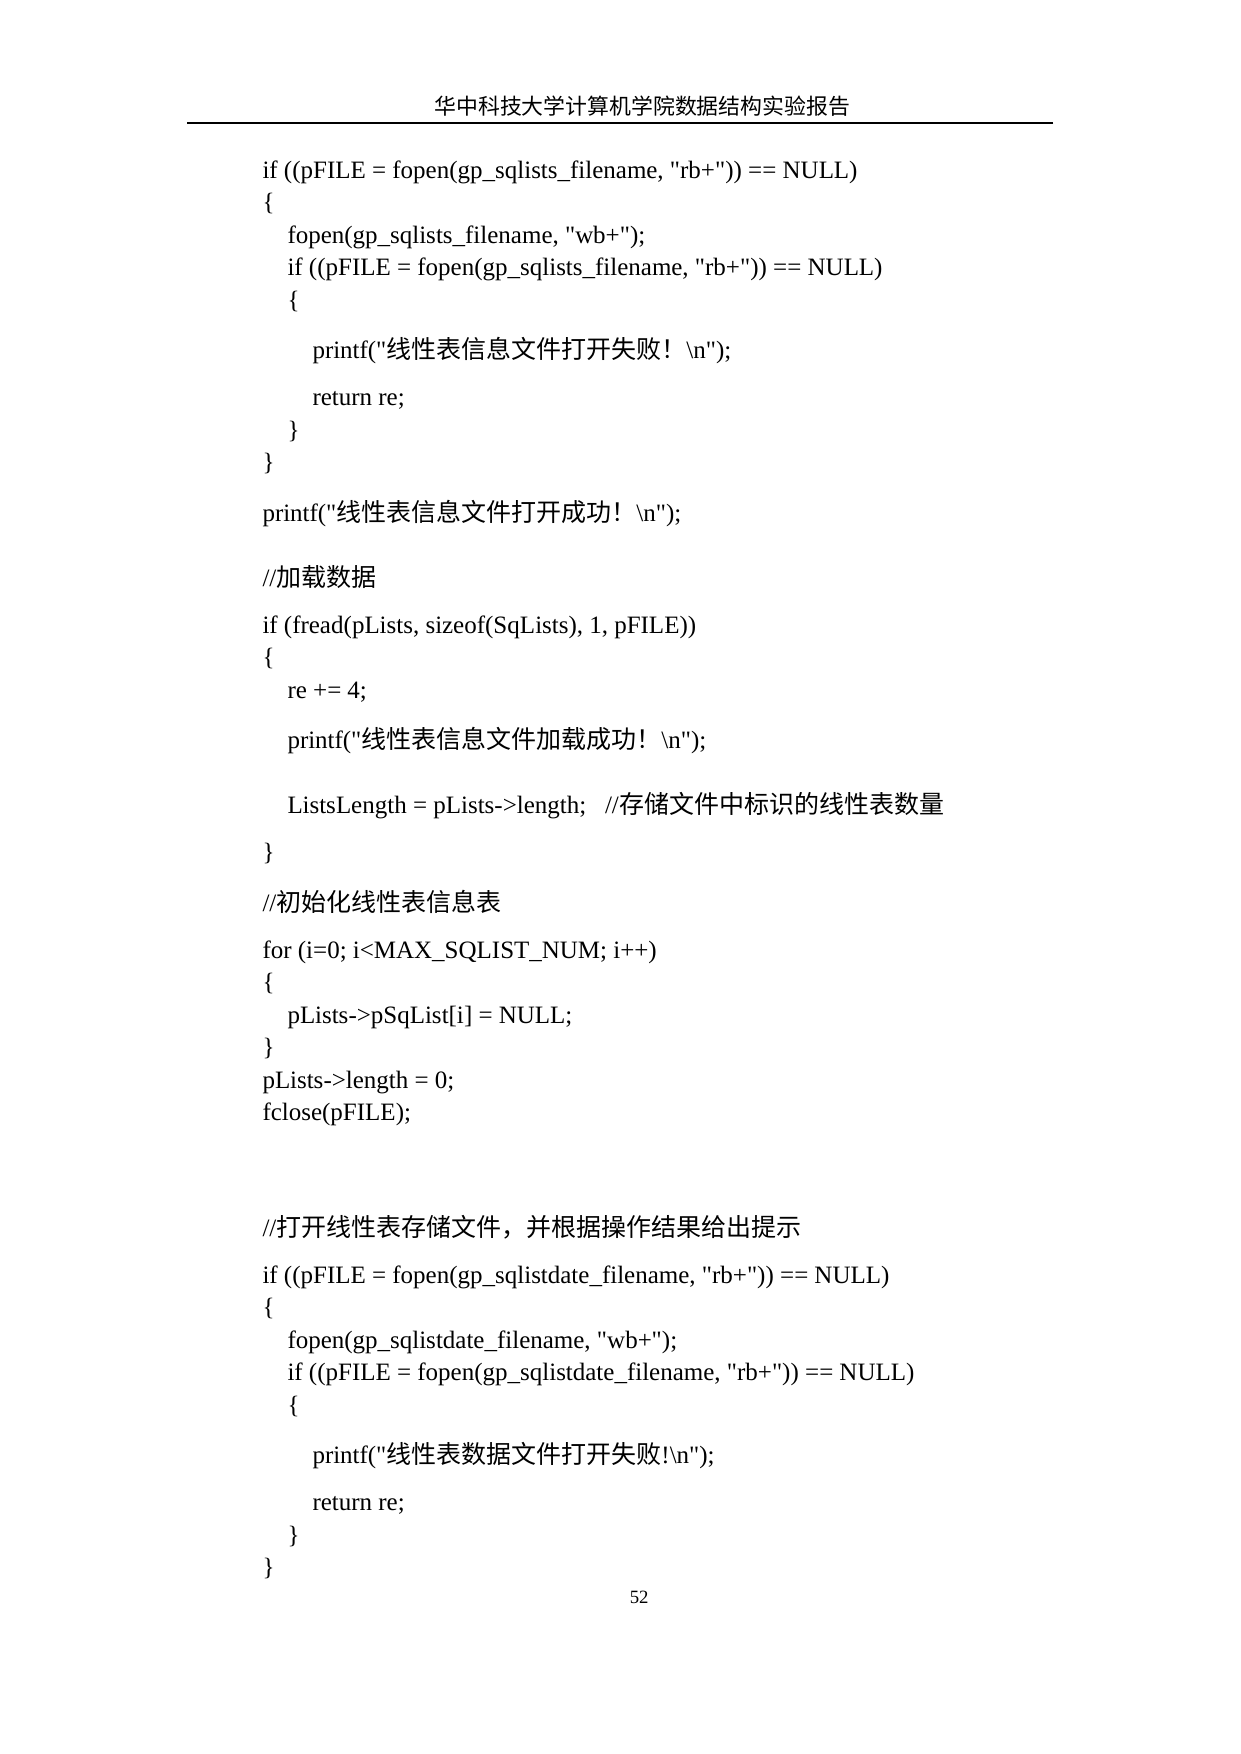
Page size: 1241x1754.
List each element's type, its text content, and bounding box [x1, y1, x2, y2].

text return re; [187, 381, 1053, 413]
text for (i=0; i<MAX_SQLIST_NUM; i++) [187, 933, 1053, 966]
text pLists->pSqList[i] = NULL; [187, 998, 1053, 1031]
text //打开线性表存储文件，并根据操作结果给出提示 [187, 1193, 1053, 1258]
text { [187, 1291, 1053, 1323]
text printf("线性表数据文件打开失败!\n"); [187, 1421, 1053, 1486]
text { [187, 186, 1053, 218]
text printf("线性表信息文件加载成功！\n"); [187, 706, 1053, 771]
text printf("线性表信息文件打开成功！\n"); [187, 478, 1053, 543]
text } [187, 1518, 1053, 1551]
text if ((pFILE = fopen(gp_sqlistdate_filename, "rb+")) == NULL) [187, 1356, 1053, 1388]
text } [187, 1031, 1053, 1063]
text { [187, 966, 1053, 998]
text ListsLength = pLists->length; //存储文件中标识的线性表数量 [187, 771, 1053, 836]
text if ((pFILE = fopen(gp_sqlistdate_filename, "rb+")) == NULL) [187, 1258, 1053, 1291]
text { [187, 283, 1053, 316]
text printf("线性表信息文件打开失败！\n"); [187, 316, 1053, 381]
text } [187, 1551, 1053, 1583]
text { [187, 1388, 1053, 1421]
text if ((pFILE = fopen(gp_sqlists_filename, "rb+")) == NULL) [187, 153, 1053, 186]
text fclose(pFILE); [187, 1096, 1053, 1128]
text { [187, 641, 1053, 673]
text fopen(gp_sqlistdate_filename, "wb+"); [187, 1323, 1053, 1356]
text if ((pFILE = fopen(gp_sqlists_filename, "rb+")) == NULL) [187, 251, 1053, 283]
text } [187, 446, 1053, 478]
text pLists->length = 0; [187, 1063, 1053, 1096]
text fopen(gp_sqlists_filename, "wb+"); [187, 218, 1053, 251]
text //初始化线性表信息表 [187, 868, 1053, 933]
text //加载数据 [187, 543, 1053, 608]
text re += 4; [187, 673, 1053, 706]
text if (fread(pLists, sizeof(SqLists), 1, pFILE)) [187, 608, 1053, 641]
text } [187, 413, 1053, 446]
text return re; [187, 1486, 1053, 1518]
text } [187, 836, 1053, 868]
